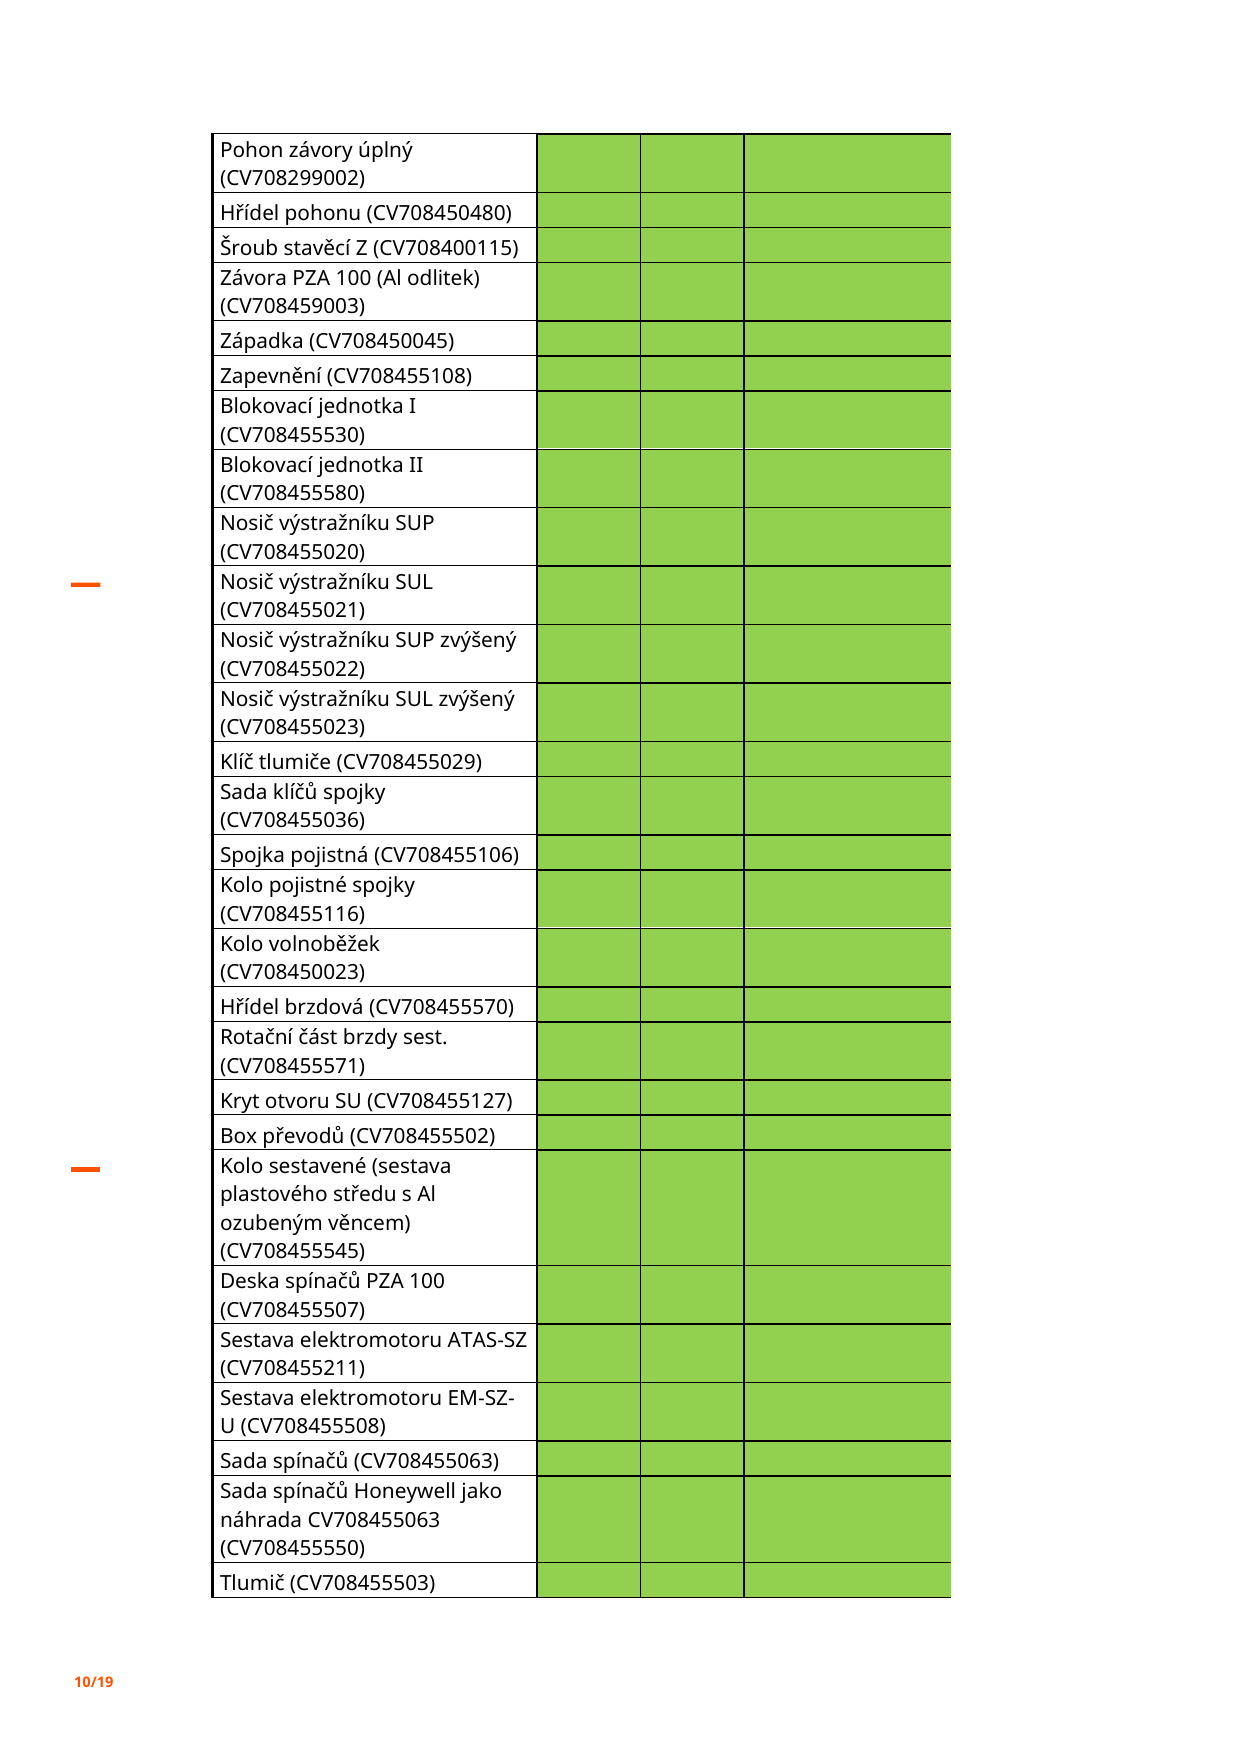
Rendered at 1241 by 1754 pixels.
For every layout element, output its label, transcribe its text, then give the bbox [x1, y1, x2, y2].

table_cell [538, 193, 640, 227]
table_cell Nosič výstražníku SUL (CV708455021) [214, 566, 536, 624]
table_cell [641, 135, 743, 192]
table_cell [538, 1023, 640, 1079]
table_cell [641, 1477, 743, 1562]
table_cell [745, 836, 951, 869]
table_cell [641, 684, 743, 741]
table_cell [745, 1116, 951, 1149]
table_cell [538, 1116, 640, 1149]
table_cell [538, 450, 640, 507]
table_cell Nosič výstražníku SUP (CV708455020) [214, 508, 536, 565]
table_cell [538, 322, 640, 355]
table_cell [538, 135, 640, 192]
table_cell Rotační část brzdy sest. (CV708455571) [214, 1022, 536, 1079]
table_cell [538, 1442, 640, 1475]
table_cell Kolo pojistné spojky (CV708455116) [214, 870, 536, 927]
table_cell [538, 1081, 640, 1114]
table_cell [745, 357, 951, 390]
table_cell [641, 1383, 743, 1440]
table_cell Blokovací jednotka II (CV708455580) [214, 450, 536, 507]
table_cell Západka (CV708450045) [214, 321, 536, 355]
table_cell [641, 1116, 743, 1149]
table_cell [745, 1563, 951, 1597]
table_cell [538, 625, 640, 682]
table_cell [641, 777, 743, 834]
table_cell [641, 742, 743, 776]
table_cell [745, 1023, 951, 1079]
table_cell Závora PZA 100 (Al odlitek) (CV708459003) [214, 263, 536, 320]
table_cell [641, 1151, 743, 1265]
table_cell [745, 871, 951, 927]
table_cell [641, 357, 743, 390]
table_cell Sestava elektromotoru EM-SZ-U (CV708455508) [214, 1383, 536, 1440]
table_cell [641, 450, 743, 507]
table_cell Spojka pojistná (CV708455106) [214, 835, 536, 869]
table_cell [641, 263, 743, 320]
table_cell [745, 1266, 951, 1323]
table_cell [745, 988, 951, 1021]
table_cell [745, 1151, 951, 1265]
table_cell [538, 777, 640, 834]
table_cell [538, 567, 640, 624]
table_cell Deska spínačů PZA 100 (CV708455507) [214, 1266, 536, 1323]
table_cell Nosič výstražníku SUL zvýšený (CV708455023) [214, 683, 536, 741]
table_cell [538, 228, 640, 262]
table_cell [641, 567, 743, 624]
table_cell Sada klíčů spojky (CV708455036) [214, 777, 536, 834]
table_cell Hřídel pohonu (CV708450480) [214, 193, 536, 227]
table_cell [538, 1383, 640, 1440]
table_cell [641, 193, 743, 227]
table_cell [641, 871, 743, 927]
table_cell Zapevnění (CV708455108) [214, 356, 536, 390]
table_cell [745, 392, 951, 448]
table_cell [641, 392, 743, 448]
table_cell [538, 357, 640, 390]
table_cell Kolo sestavené (sestava plastového středu s Al ozubeným věncem) (CV708455545) [214, 1150, 536, 1265]
table_cell [641, 1563, 743, 1597]
table_cell [745, 742, 951, 776]
table_cell Šroub stavěcí Z (CV708400115) [214, 228, 536, 262]
table_cell Nosič výstražníku SUP zvýšený (CV708455022) [214, 625, 536, 682]
table_cell [538, 836, 640, 869]
table_cell [641, 1325, 743, 1382]
table_cell [538, 1151, 640, 1265]
table_cell [641, 228, 743, 262]
table_cell [538, 508, 640, 565]
table_cell [641, 1266, 743, 1323]
table_cell [538, 1325, 640, 1382]
table_cell [538, 1266, 640, 1323]
table_cell [538, 1563, 640, 1597]
table_cell Kolo volnoběžek (CV708450023) [214, 929, 536, 986]
table_cell Box převodů (CV708455502) [214, 1115, 536, 1149]
table_cell [745, 1081, 951, 1114]
table_cell [745, 508, 951, 565]
table_cell [745, 1442, 951, 1475]
table_cell [538, 929, 640, 986]
table_cell Klíč tlumiče (CV708455029) [214, 742, 536, 776]
table_cell [538, 263, 640, 320]
table_cell [641, 625, 743, 682]
table_cell [641, 836, 743, 869]
table_cell [641, 1081, 743, 1114]
table_cell [538, 988, 640, 1021]
table_cell [745, 1477, 951, 1562]
table_cell Hřídel brzdová (CV708455570) [214, 987, 536, 1021]
table_cell [745, 450, 951, 507]
table_cell [745, 228, 951, 262]
table_cell Sada spínačů Honeywell jako náhrada CV708455063 (CV708455550) [214, 1476, 536, 1562]
table_cell Tlumič (CV708455503) [214, 1563, 536, 1597]
table_cell [745, 1325, 951, 1382]
table_cell [745, 193, 951, 227]
table_cell [538, 392, 640, 448]
table_cell Kryt otvoru SU (CV708455127) [214, 1080, 536, 1114]
table_cell [641, 508, 743, 565]
table_cell [538, 1477, 640, 1562]
table_cell [745, 322, 951, 355]
table_cell [745, 929, 951, 986]
table_cell Pohon závory úplný (CV708299002) [214, 134, 536, 192]
table_cell [745, 625, 951, 682]
table_cell [641, 322, 743, 355]
table_cell Sada spínačů (CV708455063) [214, 1441, 536, 1475]
table_cell [641, 929, 743, 986]
table_cell [641, 988, 743, 1021]
table_cell [641, 1442, 743, 1475]
table_cell Blokovací jednotka I (CV708455530) [214, 391, 536, 448]
table_cell [745, 567, 951, 624]
table_cell [745, 1383, 951, 1440]
table_cell [538, 684, 640, 741]
table_cell [538, 742, 640, 776]
table_cell [745, 777, 951, 834]
table_cell [641, 1023, 743, 1079]
table_cell Sestava elektromotoru ATAS-SZ (CV708455211) [214, 1324, 536, 1382]
table_cell [745, 684, 951, 741]
table_cell [538, 871, 640, 927]
table_cell [745, 263, 951, 320]
table_cell [745, 135, 951, 192]
